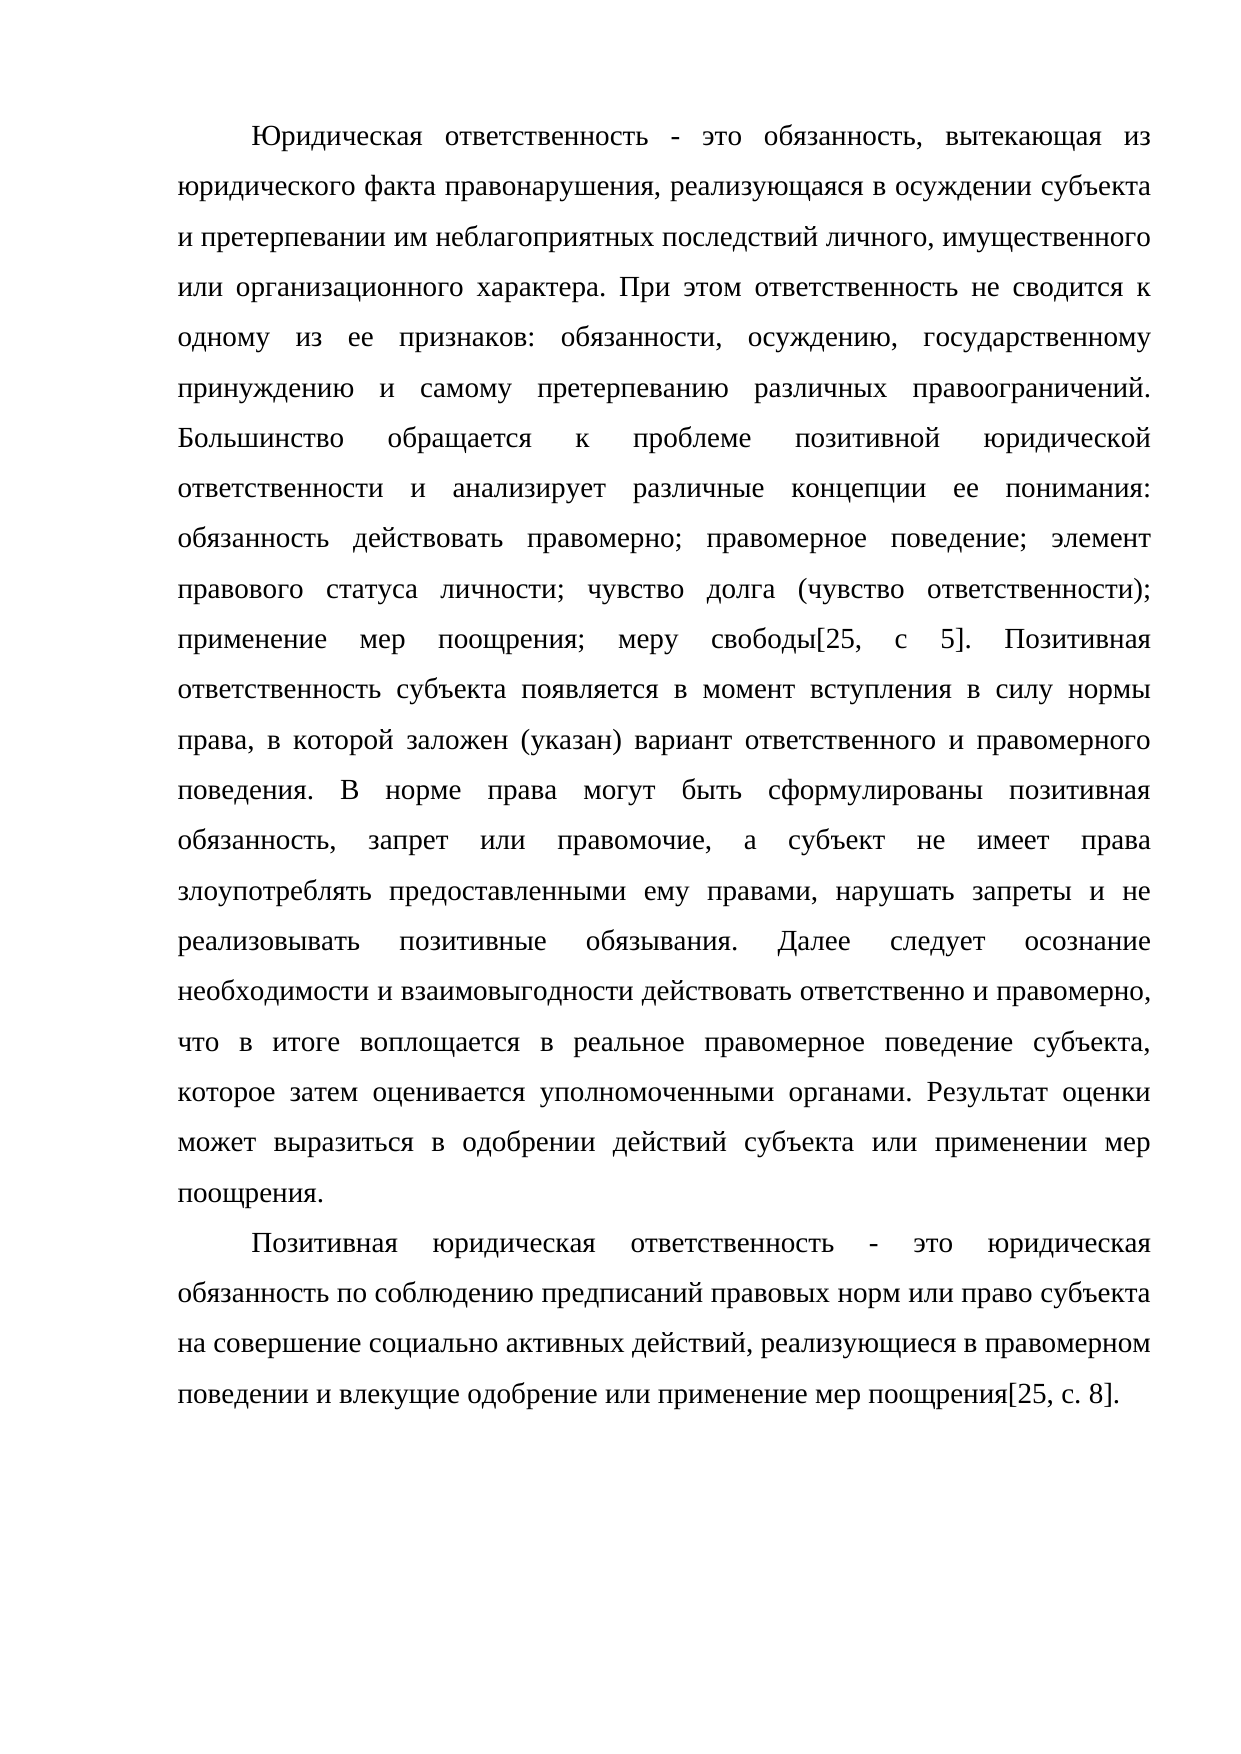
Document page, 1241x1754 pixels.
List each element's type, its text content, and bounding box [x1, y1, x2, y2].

text Юридическая ответственность - это обязанность, вытекающая из юридического факта правонарушения, реализующаяся в осуждении субъекта и претерпевании им неблагоприятных последствий личного, имущественного или организационного характера. При этом ответственность не сводится к одному из ее признаков: обязанности, осуждению, государственному принуждению и самому претерпеванию различных правоограничений. Большинство обращается к проблеме позитивной юридической ответственности и анализирует различные концепции ее понимания: обязанность действовать правомерно; правомерное поведение; элемент правового статуса личности; чувство долга (чувство ответственности); применение мер поощрения; меру свободы[25, с 5]. Позитивная ответственность субъекта появляется в момент вступления в силу нормы права, в которой заложен (указан) вариант ответственного и правомерного поведения. В норме права могут быть сформулированы позитивная обязанность, запрет или правомочие, а субъект не имеет права злоупотреблять предоставленными ему правами, нарушать запреты и не реализовывать позитивные обязывания. Далее следует осознание необходимости и взаимовыгодности действовать ответственно и правомерно, что в итоге воплощается в реальное правомерное поведение субъекта, которое затем оценивается уполномоченными органами. Результат оценки может выразиться в одобрении действий субъекта или применении мер поощрения. [177, 118, 1152, 1208]
text Позитивная юридическая ответственность - это юридическая обязанность по соблюдению предписаний правовых норм или право субъекта на совершение социально активных действий, реализующиеся в правомерном поведении и влекущие одобрение или применение мер поощрения[25, с. 8]. [177, 1225, 1152, 1409]
